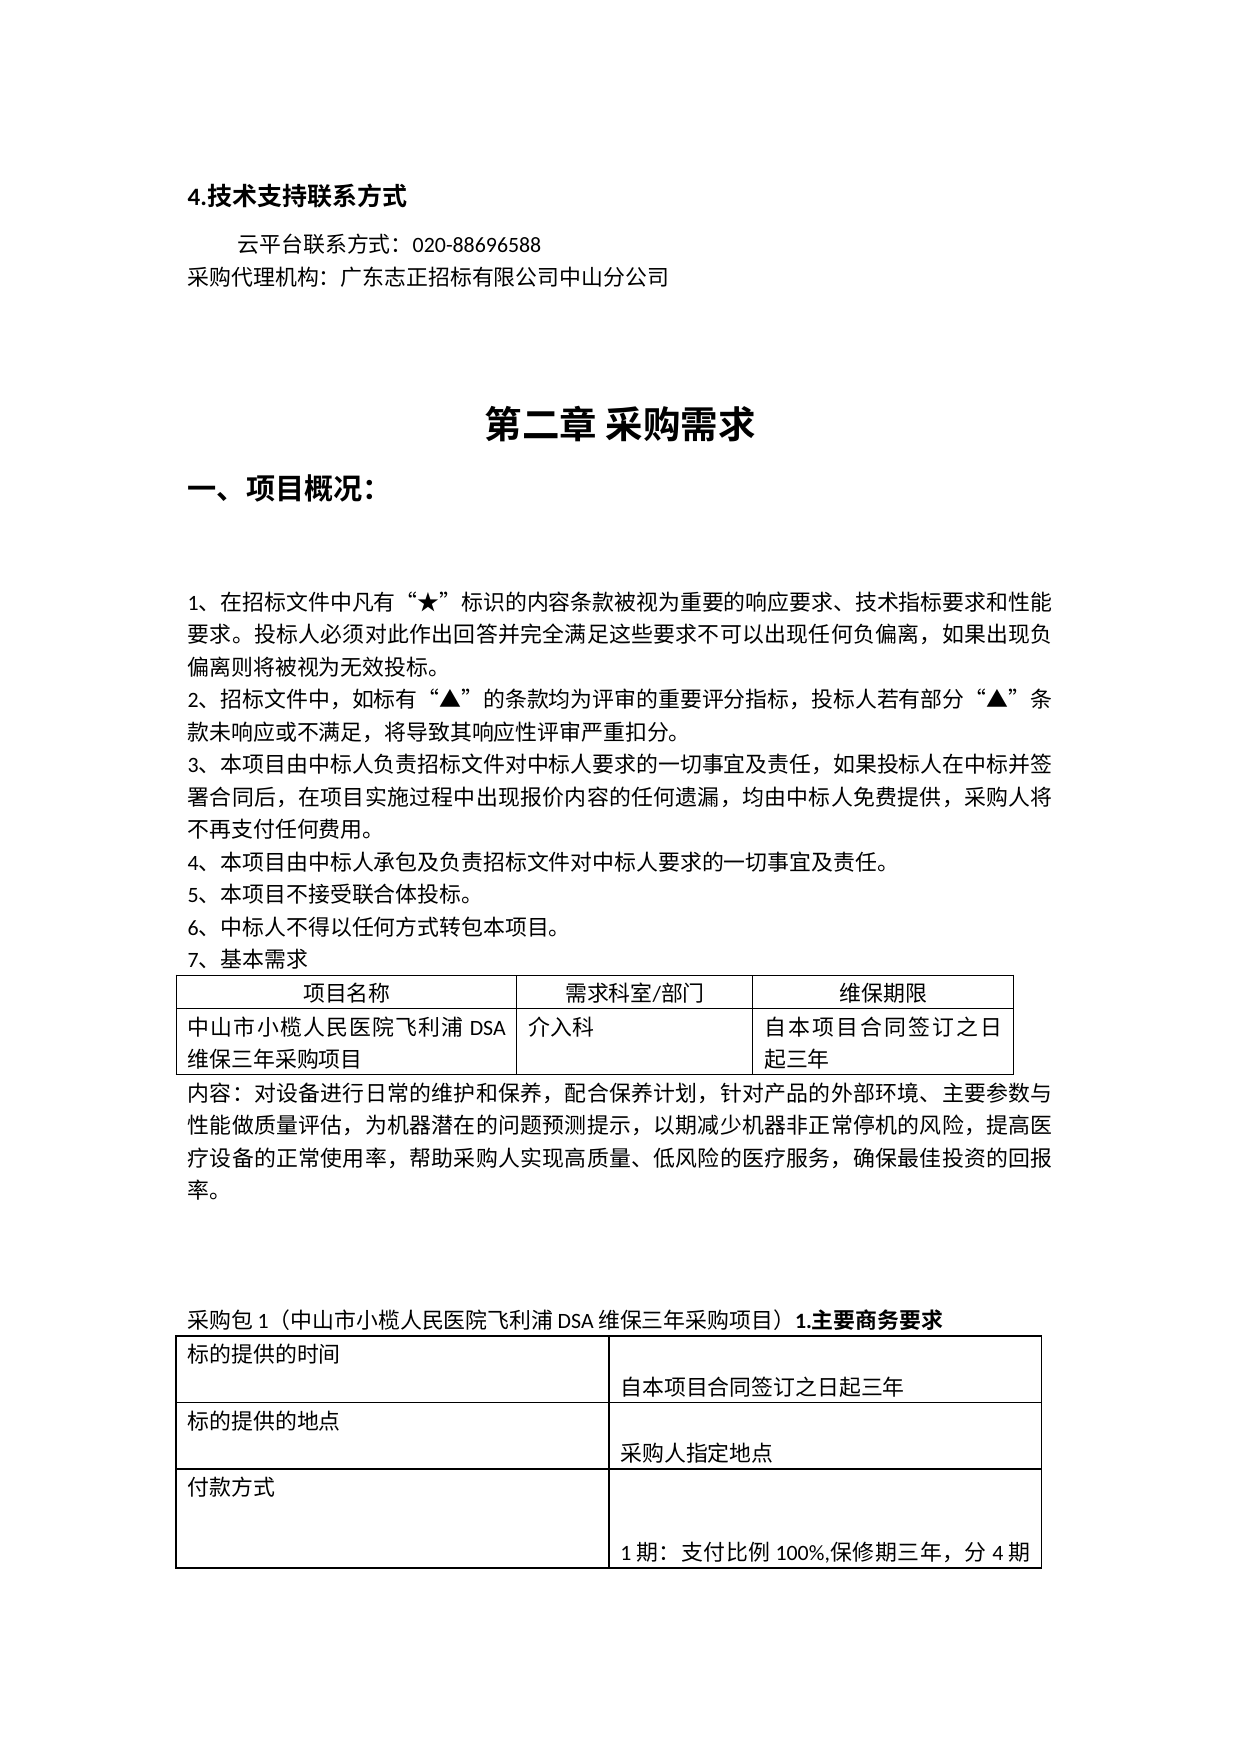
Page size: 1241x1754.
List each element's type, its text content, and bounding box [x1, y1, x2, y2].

table_header 项目名称 [177, 976, 516, 1008]
text 4.技术支持联系方式 [187, 162, 1053, 227]
table_cell 标的提供的地点 [177, 1403, 608, 1468]
table_cell 介入科 [517, 1009, 752, 1074]
table_header 自本项目合同签订之日起三年 [610, 1337, 1041, 1402]
table_header 维保期限 [753, 976, 1013, 1008]
text 采购代理机构：广东志正招标有限公司中山分公司 [187, 259, 1053, 292]
table_header 标的提供的时间 [177, 1337, 608, 1402]
table_cell 付款方式 [177, 1470, 608, 1567]
table_cell 自本项目合同签订之日起三年 [753, 1009, 1013, 1074]
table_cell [610, 1470, 1041, 1567]
table_header 需求科室/部门 [517, 976, 752, 1008]
text 内容：对设备进行日常的维护和保养，配合保养计划，针对产品的外部环境、主要参数与性能做质量评估，为机器潜在的问题预测提示，以期减少机器非正常停机的风险，提高医疗设备的正常使用率，帮助采购人实现高质量、低风险的医疗服务，确保最佳投资的回报率。 [187, 1075, 1053, 1205]
text 采购包1（中山市小榄人民医院飞利浦DSA维保三年采购项目）1.主要商务要求 [187, 1303, 1053, 1335]
text 一、项目概况： [187, 454, 1053, 519]
text 云平台联系方式：020-88696588 [187, 227, 1053, 259]
table_cell 采购人指定地点 [610, 1403, 1041, 1468]
text 1、在招标文件中凡有“★”标识的内容条款被视为重要的响应要求、技术指标要求和性能要求。投标人必须对此作出回答并完全满足这些要求不可以出现任何负偏离，如果出现负偏离则将被视为无效投标。 2、招标文件中，如标有“▲”的条款均为评审的重要评分指标，投标人若有部分“▲”条款未响应或不满足，将导致其响应性评审严重扣分。 3、本项目由中标人负责招标文件对中标人要求的一切事宜及责任，如果投标人在中标并签署合同后，在项目实施过程中出现报价内容的任何遗漏，均由中标人免费提供，采购人将不再支付任何费用。 4、本项目由中标人承包及负责招标文件对中标人要求的一切事宜及责任。 5、本项目不接受联合体投标。 6、中标人不得以任何方式转包本项目。 7、基本需求 [187, 584, 1053, 974]
table_cell 中山市小榄人民医院飞利浦DSA维保三年采购项目 [177, 1009, 516, 1074]
text 第二章 采购需求 [187, 389, 1053, 454]
